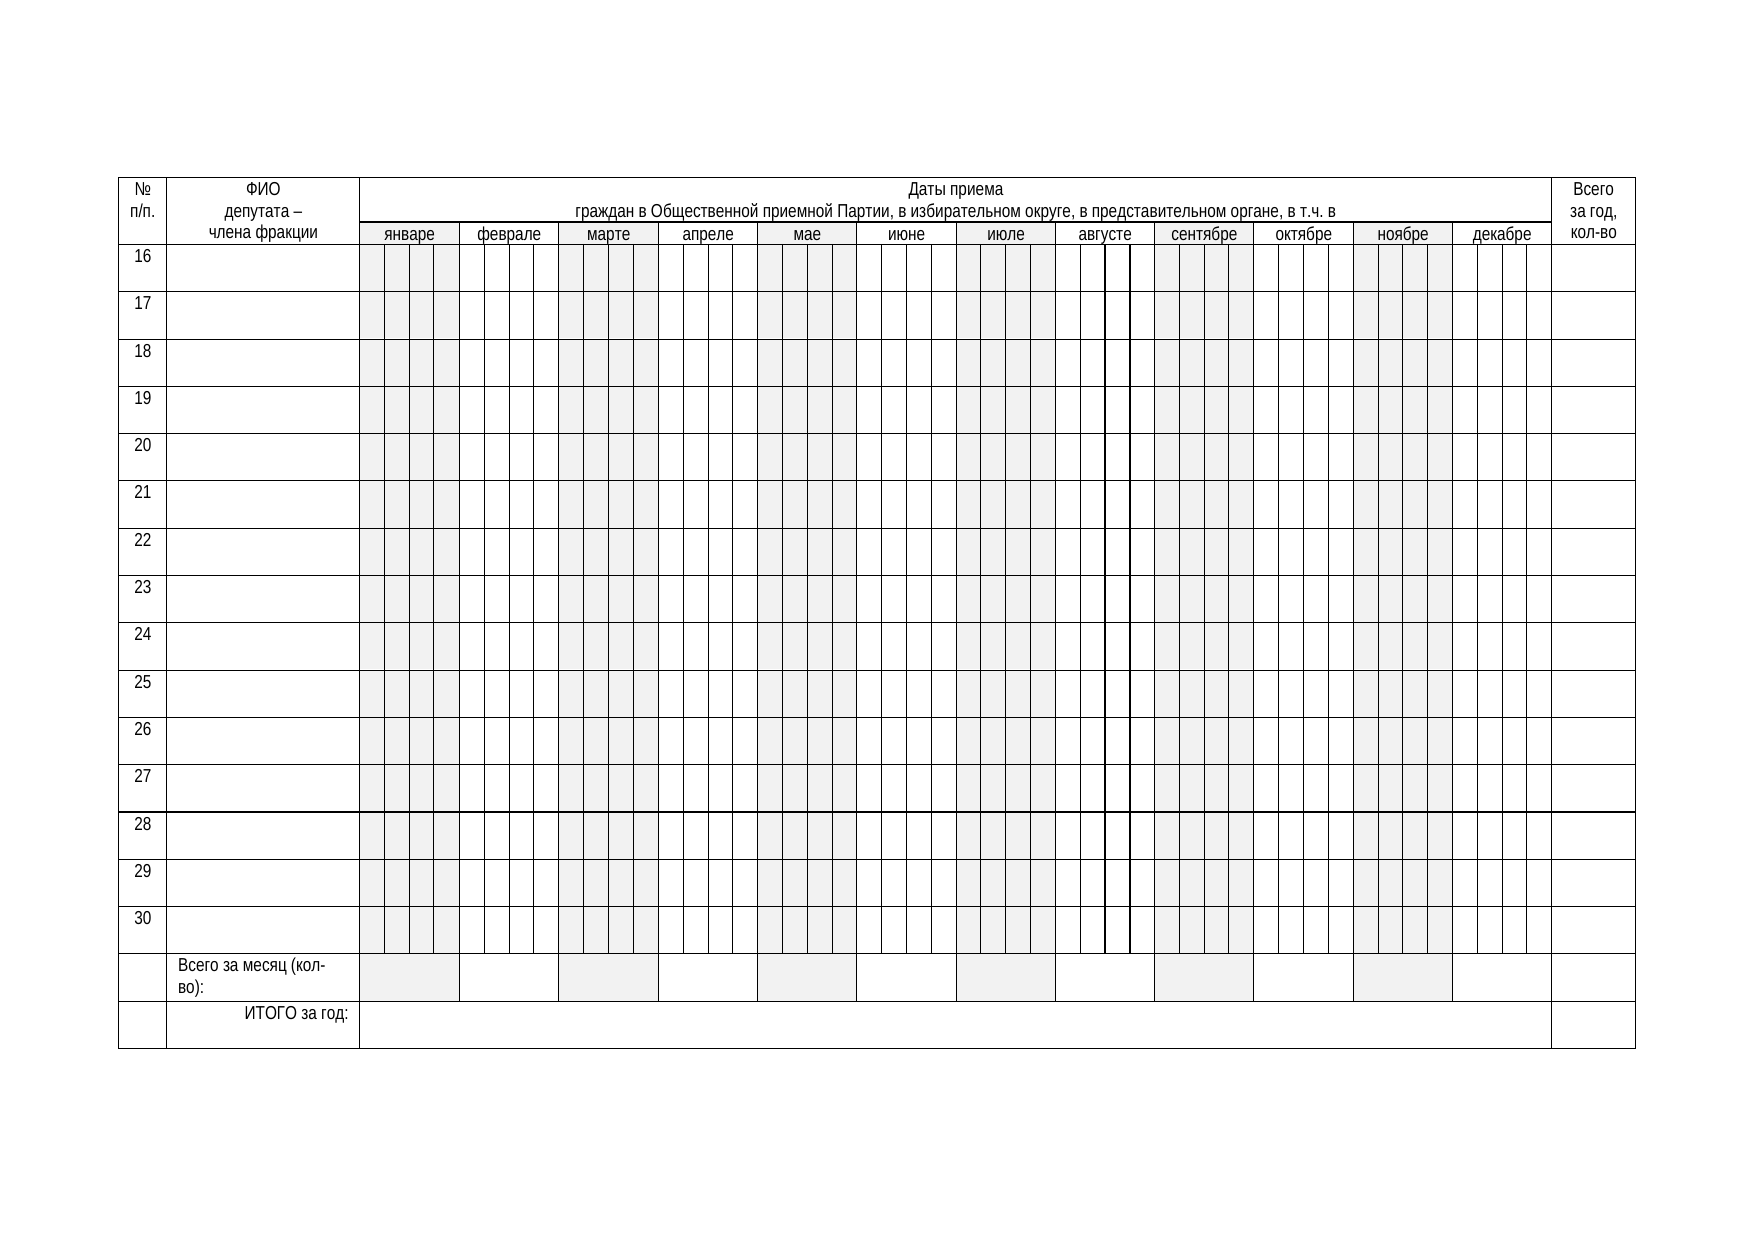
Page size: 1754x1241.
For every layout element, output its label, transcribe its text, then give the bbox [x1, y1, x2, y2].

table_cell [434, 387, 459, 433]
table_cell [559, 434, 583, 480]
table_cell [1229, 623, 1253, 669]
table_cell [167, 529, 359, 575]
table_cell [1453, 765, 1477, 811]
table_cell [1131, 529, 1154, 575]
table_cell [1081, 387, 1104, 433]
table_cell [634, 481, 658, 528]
table_cell мае [758, 223, 856, 244]
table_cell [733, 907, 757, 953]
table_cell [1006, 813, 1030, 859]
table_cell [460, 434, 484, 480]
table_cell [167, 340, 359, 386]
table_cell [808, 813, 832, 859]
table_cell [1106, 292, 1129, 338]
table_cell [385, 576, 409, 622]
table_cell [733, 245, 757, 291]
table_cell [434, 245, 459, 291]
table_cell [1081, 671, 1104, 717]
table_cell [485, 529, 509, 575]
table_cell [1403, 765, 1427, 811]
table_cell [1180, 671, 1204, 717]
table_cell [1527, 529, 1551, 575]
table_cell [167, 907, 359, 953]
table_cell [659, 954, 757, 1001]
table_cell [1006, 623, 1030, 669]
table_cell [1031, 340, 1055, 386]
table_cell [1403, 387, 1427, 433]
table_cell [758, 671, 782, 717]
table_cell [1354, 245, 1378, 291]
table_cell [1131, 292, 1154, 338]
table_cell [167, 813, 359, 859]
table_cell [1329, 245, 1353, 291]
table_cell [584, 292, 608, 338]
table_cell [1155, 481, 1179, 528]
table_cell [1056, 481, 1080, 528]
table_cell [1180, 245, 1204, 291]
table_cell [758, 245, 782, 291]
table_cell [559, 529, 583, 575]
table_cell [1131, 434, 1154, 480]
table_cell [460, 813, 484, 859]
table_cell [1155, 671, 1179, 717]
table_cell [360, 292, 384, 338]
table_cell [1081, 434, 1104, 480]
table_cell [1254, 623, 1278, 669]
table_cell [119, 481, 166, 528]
table_cell феврале [460, 223, 558, 244]
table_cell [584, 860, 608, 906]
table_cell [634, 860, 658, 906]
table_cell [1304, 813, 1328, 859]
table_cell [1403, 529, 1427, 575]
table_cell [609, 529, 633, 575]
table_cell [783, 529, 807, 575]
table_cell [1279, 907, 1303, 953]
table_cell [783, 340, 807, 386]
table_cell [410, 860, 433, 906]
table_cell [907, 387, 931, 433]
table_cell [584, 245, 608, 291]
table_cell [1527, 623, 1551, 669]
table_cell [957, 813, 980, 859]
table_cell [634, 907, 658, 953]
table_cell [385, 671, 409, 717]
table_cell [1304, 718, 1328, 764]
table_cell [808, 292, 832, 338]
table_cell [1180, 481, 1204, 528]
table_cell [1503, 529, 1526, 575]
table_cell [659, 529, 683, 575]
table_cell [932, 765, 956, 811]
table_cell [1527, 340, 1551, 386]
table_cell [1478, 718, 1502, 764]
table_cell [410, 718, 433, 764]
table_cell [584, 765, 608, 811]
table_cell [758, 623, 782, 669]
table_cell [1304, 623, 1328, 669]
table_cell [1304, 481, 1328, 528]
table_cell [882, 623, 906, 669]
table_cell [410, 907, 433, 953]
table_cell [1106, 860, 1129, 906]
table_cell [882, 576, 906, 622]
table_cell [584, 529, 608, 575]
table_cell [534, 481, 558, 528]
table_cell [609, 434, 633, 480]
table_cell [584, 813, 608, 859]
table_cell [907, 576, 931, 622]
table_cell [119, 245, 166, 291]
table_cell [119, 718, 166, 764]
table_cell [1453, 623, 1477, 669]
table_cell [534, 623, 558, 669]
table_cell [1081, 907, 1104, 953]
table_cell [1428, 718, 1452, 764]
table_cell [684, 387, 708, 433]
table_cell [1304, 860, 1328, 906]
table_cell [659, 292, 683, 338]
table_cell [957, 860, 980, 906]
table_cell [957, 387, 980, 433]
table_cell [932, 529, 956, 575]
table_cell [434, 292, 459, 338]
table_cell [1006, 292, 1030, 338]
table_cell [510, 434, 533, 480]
table_cell декабре [1453, 223, 1551, 244]
table_cell ноябре [1354, 223, 1452, 244]
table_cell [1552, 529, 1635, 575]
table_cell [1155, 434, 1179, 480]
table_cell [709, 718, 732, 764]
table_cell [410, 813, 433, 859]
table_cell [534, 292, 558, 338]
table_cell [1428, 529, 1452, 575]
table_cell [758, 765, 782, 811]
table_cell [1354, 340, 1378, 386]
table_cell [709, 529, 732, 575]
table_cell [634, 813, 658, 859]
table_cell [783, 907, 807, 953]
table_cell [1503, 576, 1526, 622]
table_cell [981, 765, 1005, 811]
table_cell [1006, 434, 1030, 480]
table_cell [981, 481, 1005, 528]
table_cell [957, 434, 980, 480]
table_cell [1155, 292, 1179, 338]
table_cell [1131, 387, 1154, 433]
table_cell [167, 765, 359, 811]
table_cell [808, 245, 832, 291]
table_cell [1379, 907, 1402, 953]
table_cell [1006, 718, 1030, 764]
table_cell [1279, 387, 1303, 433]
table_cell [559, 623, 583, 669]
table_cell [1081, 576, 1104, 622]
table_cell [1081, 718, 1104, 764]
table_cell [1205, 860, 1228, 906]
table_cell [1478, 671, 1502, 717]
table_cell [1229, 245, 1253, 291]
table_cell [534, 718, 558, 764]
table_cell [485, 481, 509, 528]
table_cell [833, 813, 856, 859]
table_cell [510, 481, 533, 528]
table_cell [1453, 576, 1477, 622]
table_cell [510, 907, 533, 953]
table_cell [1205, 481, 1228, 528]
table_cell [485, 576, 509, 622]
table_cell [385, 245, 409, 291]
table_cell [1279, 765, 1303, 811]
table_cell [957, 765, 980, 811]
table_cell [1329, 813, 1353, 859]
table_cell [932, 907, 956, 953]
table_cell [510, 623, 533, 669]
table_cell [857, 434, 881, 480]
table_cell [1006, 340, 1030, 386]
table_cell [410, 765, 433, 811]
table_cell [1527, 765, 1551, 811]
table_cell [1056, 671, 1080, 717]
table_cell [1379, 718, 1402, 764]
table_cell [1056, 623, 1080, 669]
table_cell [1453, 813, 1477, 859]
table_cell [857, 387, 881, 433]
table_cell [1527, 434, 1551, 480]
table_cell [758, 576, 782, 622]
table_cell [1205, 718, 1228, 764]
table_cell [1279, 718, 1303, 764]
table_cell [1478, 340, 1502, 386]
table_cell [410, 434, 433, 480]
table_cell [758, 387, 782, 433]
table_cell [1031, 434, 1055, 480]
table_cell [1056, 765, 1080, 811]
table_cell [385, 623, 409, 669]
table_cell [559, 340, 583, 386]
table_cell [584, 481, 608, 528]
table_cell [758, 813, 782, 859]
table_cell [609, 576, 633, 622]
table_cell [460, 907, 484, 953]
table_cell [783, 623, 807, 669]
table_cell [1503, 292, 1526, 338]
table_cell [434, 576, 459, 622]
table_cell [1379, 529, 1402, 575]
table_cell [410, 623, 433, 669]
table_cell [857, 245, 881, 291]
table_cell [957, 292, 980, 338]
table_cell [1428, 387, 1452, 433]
table_cell июне [857, 223, 956, 244]
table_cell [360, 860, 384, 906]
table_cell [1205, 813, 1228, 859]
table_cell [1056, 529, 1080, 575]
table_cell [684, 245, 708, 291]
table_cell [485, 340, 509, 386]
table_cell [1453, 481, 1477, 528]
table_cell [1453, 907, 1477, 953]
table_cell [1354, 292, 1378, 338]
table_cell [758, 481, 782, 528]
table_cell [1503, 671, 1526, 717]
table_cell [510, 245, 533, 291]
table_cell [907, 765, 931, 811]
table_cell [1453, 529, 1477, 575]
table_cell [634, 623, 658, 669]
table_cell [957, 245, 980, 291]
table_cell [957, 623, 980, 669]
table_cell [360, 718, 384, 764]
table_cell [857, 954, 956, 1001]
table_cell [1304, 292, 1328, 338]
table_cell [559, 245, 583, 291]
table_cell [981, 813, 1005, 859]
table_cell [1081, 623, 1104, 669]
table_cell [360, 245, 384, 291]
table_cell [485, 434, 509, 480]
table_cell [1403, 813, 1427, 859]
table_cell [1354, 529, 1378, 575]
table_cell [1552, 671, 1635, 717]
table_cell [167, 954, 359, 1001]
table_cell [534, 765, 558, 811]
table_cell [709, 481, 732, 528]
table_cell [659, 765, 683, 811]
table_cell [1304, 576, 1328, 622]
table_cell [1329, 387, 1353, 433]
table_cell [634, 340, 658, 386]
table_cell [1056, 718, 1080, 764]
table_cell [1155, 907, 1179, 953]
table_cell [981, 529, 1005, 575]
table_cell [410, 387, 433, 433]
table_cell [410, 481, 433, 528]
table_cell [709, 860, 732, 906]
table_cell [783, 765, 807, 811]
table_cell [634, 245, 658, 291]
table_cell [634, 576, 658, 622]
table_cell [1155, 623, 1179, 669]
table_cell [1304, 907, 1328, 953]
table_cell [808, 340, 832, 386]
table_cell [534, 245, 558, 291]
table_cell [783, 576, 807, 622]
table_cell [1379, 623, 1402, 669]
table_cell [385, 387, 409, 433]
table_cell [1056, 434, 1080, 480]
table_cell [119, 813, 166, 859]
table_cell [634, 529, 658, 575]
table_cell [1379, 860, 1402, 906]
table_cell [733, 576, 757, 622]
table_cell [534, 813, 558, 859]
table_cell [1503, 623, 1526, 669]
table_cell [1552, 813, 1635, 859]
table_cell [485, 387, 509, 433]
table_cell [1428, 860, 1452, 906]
table_cell октябре [1254, 223, 1353, 244]
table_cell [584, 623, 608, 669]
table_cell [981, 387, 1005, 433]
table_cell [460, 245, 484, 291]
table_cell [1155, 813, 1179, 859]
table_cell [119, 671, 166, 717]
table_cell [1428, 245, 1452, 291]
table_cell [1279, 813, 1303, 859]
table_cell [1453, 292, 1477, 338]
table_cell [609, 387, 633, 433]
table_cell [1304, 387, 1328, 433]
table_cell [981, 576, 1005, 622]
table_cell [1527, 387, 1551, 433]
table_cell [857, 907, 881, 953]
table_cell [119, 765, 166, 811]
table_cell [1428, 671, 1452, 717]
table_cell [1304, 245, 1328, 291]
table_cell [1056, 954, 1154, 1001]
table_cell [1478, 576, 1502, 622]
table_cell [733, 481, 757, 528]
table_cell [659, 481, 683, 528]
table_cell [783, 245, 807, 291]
table_cell апреле [659, 223, 757, 244]
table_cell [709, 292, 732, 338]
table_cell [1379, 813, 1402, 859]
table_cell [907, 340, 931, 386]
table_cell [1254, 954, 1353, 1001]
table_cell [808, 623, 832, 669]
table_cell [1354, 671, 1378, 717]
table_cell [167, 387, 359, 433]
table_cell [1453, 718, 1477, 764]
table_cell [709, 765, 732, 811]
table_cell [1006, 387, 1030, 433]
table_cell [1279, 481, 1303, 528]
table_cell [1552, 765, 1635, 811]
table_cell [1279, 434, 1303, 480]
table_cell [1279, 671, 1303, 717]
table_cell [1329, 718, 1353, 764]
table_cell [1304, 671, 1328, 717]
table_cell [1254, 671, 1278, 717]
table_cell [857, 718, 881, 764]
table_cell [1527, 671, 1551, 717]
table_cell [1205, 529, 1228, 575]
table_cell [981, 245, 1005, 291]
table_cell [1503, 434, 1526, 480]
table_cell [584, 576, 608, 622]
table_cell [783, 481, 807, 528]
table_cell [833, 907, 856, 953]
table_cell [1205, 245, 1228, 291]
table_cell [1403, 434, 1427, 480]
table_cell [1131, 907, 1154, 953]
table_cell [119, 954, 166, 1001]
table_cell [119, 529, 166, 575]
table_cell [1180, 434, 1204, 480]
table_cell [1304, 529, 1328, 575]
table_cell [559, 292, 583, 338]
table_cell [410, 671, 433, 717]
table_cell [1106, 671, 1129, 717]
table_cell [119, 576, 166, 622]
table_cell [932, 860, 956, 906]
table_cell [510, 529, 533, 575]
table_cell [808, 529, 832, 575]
table_header Даты приема граждан в Общественной приемной Партии, в избирательном округе, в представительном органе, в т.ч. в [360, 178, 1551, 221]
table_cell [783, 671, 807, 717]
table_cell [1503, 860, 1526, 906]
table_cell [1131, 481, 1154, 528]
table_cell августе [1056, 223, 1154, 244]
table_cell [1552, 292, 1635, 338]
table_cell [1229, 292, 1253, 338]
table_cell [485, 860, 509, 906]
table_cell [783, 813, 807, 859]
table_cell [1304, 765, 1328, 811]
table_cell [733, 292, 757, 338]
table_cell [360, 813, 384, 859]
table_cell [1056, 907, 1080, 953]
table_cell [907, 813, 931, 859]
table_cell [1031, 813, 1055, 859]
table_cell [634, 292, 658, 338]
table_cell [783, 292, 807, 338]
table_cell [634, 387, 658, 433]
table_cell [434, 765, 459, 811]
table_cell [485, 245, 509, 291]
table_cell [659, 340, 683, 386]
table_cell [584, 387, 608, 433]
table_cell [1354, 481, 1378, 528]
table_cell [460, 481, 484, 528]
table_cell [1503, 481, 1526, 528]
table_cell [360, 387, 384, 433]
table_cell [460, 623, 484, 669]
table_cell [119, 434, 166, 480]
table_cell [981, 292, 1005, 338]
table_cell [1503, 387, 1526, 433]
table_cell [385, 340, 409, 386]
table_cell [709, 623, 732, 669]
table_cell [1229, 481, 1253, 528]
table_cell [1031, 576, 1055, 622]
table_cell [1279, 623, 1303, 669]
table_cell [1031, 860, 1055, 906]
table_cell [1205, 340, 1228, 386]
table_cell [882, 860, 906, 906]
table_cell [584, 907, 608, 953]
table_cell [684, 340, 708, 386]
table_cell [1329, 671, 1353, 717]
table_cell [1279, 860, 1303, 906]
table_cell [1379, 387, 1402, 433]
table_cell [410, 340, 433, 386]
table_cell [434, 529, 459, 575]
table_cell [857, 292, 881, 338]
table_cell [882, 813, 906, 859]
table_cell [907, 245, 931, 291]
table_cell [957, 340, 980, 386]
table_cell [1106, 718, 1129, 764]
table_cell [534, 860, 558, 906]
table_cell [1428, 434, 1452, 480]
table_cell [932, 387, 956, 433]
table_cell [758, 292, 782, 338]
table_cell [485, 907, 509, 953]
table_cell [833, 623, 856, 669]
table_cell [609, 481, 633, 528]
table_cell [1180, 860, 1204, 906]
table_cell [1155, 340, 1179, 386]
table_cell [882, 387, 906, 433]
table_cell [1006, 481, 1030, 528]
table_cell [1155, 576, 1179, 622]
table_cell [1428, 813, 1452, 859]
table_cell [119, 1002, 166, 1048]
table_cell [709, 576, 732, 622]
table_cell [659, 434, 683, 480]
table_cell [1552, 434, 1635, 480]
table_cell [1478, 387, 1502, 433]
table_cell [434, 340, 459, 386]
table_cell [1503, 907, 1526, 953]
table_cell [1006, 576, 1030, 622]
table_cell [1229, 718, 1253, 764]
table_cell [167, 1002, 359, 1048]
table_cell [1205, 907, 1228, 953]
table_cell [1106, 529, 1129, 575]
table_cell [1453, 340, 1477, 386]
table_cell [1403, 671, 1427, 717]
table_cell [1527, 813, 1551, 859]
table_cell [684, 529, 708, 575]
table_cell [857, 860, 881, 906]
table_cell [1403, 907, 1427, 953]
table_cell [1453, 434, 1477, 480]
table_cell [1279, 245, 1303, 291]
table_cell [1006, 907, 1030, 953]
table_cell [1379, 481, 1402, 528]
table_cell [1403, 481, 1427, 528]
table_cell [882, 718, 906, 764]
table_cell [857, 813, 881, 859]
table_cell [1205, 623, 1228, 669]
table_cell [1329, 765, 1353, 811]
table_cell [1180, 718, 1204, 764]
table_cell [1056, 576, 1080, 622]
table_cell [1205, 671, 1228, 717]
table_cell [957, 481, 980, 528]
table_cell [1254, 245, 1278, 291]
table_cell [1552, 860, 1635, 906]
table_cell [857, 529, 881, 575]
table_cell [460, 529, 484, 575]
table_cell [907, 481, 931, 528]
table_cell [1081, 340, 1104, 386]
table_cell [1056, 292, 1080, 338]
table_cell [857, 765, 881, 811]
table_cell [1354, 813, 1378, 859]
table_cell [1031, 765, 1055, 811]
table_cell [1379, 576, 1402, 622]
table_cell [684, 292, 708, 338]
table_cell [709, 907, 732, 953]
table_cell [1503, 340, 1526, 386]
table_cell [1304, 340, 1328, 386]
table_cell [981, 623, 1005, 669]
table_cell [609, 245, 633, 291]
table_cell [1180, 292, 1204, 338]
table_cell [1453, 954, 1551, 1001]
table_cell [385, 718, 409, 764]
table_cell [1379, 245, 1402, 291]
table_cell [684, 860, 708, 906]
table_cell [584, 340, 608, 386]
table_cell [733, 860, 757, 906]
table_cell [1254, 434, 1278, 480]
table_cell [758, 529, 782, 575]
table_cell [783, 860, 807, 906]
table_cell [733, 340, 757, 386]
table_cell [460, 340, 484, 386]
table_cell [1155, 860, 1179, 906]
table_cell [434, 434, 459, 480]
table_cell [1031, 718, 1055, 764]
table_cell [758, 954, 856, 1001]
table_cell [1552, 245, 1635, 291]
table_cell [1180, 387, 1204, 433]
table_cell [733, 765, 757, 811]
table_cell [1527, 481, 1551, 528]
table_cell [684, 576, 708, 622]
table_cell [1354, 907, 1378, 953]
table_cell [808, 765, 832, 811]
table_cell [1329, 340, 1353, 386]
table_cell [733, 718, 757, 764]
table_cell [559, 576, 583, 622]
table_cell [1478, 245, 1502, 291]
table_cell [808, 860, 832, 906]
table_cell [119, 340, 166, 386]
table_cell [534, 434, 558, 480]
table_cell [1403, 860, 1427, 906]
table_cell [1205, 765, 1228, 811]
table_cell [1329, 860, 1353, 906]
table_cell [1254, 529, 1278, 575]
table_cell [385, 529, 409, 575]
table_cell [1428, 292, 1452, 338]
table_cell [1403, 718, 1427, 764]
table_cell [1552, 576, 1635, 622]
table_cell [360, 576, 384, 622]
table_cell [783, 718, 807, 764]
table_header ФИО депутата – члена фракции [167, 178, 359, 244]
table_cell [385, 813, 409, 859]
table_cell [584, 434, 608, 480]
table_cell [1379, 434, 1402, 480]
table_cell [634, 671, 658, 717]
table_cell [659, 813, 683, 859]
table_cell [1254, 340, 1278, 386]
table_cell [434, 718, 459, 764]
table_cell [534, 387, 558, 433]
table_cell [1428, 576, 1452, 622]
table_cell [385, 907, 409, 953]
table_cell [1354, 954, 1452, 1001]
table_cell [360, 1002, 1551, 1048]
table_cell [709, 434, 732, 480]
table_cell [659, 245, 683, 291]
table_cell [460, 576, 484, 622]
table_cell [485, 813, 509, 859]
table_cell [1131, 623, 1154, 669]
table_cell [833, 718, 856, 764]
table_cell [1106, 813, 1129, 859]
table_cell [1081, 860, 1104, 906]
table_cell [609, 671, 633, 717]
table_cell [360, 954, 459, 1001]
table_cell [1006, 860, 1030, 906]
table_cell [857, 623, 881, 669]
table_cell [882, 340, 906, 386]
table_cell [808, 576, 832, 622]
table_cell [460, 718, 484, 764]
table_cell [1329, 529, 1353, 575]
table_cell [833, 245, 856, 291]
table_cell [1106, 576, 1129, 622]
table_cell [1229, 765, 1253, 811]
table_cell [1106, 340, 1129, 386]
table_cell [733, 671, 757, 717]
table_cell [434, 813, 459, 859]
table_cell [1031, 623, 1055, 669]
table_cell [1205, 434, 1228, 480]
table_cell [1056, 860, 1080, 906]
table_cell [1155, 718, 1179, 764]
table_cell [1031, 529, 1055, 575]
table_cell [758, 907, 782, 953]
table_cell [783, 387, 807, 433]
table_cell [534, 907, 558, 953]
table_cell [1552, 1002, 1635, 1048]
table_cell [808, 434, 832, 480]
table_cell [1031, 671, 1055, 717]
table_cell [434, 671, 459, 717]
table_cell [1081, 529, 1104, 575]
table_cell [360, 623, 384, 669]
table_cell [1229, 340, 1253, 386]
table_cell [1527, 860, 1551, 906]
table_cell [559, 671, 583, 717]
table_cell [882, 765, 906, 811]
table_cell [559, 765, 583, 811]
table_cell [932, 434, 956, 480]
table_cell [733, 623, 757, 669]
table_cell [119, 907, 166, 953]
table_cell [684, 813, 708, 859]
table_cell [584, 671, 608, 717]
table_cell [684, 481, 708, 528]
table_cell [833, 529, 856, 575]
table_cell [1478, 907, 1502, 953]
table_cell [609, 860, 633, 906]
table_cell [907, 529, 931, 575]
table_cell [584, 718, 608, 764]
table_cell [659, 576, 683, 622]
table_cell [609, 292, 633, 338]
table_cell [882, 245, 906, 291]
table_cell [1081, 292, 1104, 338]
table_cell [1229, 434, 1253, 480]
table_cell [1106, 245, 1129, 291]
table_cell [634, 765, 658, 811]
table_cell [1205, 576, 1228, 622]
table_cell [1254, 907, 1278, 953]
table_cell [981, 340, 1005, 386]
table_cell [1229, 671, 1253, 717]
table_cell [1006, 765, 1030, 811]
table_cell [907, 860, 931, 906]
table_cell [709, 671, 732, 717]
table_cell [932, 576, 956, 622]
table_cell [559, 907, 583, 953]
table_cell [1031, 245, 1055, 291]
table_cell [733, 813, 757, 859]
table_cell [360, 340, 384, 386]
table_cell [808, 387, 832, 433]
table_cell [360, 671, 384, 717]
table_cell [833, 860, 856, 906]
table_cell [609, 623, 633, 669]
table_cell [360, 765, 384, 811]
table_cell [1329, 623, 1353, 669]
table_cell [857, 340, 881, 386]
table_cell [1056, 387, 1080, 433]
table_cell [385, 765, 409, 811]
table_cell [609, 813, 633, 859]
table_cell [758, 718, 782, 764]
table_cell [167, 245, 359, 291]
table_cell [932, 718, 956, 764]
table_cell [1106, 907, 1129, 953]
table_cell январе [360, 223, 459, 244]
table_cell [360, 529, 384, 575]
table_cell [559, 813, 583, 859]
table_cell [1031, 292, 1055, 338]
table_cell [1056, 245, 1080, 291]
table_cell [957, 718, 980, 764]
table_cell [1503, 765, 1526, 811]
table_header Всего за год, кол-во [1552, 178, 1635, 244]
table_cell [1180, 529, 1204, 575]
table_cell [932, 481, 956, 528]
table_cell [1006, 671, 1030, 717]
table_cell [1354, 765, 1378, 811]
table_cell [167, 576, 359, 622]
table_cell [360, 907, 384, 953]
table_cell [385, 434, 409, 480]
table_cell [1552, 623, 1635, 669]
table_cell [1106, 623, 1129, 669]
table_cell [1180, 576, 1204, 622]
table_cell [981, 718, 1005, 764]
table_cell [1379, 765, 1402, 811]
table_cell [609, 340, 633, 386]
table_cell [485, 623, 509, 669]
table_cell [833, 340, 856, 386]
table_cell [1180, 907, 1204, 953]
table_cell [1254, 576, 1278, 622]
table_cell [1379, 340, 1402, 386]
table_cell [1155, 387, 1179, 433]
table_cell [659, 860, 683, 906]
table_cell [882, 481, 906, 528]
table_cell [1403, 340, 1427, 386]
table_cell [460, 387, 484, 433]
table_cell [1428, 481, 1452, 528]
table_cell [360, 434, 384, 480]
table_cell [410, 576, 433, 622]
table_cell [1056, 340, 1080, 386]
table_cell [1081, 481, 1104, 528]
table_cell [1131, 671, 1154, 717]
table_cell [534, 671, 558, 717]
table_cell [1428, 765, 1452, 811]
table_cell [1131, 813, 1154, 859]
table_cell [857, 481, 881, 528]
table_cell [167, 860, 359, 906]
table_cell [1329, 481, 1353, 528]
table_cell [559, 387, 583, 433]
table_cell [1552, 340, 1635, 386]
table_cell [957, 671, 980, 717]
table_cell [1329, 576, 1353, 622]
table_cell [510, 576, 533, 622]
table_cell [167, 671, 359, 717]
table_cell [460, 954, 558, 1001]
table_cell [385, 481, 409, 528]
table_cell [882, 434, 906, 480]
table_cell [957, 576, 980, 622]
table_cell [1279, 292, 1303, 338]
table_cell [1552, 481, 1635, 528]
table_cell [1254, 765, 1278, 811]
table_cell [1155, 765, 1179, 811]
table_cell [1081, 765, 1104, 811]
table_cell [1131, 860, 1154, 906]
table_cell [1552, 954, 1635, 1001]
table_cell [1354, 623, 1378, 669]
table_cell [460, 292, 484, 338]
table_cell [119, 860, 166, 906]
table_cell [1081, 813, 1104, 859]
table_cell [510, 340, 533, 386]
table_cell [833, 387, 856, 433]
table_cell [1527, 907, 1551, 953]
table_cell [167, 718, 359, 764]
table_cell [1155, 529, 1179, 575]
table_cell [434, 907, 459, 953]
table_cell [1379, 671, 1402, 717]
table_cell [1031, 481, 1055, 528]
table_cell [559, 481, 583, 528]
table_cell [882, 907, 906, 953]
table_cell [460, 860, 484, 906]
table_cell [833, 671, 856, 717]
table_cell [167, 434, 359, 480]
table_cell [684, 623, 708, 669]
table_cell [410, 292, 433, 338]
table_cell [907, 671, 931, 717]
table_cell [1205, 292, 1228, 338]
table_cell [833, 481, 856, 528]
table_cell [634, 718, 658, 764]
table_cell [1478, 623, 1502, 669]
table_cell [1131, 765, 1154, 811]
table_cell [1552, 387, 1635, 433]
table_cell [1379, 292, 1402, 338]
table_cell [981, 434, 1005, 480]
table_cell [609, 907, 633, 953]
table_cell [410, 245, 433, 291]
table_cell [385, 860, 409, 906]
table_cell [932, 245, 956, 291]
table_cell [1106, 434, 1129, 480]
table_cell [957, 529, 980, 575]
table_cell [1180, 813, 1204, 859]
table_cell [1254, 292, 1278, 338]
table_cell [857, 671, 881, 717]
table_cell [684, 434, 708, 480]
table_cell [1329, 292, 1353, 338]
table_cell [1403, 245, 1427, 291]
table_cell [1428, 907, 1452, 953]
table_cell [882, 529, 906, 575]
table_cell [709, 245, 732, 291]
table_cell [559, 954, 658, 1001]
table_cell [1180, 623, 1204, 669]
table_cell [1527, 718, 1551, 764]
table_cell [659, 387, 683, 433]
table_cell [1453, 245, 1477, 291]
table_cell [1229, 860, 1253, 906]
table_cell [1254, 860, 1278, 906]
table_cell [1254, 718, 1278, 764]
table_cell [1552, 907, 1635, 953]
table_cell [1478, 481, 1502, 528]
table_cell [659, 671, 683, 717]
table_cell марте [559, 223, 658, 244]
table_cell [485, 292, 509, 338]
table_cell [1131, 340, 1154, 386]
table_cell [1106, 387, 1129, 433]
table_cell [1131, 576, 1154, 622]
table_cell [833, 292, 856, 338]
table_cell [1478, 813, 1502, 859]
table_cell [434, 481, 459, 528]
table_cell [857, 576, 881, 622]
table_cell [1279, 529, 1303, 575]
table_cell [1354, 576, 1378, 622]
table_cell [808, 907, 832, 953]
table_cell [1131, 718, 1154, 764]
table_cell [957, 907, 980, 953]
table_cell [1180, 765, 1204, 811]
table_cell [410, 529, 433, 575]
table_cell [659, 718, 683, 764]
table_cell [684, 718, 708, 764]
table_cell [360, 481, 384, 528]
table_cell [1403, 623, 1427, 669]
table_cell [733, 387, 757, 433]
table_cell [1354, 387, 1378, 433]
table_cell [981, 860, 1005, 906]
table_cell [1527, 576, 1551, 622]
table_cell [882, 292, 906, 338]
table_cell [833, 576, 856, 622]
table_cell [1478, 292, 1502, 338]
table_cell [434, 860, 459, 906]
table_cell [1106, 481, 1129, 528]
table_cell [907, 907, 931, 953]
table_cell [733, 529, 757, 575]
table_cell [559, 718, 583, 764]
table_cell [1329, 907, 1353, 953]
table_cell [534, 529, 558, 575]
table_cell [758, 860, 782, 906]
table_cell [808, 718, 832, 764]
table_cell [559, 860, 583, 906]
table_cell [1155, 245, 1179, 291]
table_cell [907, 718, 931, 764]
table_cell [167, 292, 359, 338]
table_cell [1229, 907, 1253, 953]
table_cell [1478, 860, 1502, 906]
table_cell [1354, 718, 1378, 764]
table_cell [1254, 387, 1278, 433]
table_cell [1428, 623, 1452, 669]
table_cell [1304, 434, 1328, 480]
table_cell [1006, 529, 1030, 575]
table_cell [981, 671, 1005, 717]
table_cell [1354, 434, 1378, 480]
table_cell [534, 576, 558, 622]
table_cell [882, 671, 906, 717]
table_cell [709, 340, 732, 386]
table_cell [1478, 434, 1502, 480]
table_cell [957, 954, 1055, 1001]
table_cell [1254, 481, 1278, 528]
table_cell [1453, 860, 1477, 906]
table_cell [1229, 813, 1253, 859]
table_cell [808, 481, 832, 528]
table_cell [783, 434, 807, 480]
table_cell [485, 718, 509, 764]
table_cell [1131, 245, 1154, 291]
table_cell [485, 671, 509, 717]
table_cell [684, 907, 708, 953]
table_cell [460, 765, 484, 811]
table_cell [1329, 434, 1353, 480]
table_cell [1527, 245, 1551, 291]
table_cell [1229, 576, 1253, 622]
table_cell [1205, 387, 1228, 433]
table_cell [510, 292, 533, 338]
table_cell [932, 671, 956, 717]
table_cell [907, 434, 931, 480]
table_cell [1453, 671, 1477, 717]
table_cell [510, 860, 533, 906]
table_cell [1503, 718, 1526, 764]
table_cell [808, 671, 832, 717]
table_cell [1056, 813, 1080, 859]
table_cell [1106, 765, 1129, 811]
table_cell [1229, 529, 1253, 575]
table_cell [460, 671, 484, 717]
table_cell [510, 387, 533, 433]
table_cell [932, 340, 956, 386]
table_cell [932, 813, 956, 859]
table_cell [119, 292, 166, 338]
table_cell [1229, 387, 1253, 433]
table_cell сентябре [1155, 223, 1253, 244]
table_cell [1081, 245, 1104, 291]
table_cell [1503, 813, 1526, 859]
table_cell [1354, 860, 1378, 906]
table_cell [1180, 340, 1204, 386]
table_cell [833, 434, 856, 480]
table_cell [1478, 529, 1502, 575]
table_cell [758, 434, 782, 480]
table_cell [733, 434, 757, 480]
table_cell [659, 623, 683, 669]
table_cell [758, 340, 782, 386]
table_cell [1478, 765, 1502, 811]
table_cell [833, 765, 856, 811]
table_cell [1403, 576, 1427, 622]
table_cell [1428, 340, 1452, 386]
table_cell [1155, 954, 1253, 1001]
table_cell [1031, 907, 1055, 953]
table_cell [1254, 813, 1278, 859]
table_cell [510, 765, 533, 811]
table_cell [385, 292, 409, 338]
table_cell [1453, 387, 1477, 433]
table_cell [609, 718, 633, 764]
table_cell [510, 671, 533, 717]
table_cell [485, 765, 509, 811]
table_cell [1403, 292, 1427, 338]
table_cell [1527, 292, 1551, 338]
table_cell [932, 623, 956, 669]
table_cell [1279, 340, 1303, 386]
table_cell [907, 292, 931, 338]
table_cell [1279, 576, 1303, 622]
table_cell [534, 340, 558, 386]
table_cell июле [957, 223, 1055, 244]
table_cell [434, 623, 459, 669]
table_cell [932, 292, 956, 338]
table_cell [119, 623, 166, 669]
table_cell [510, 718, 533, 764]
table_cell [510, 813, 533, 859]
table_header № п/п. [119, 178, 166, 244]
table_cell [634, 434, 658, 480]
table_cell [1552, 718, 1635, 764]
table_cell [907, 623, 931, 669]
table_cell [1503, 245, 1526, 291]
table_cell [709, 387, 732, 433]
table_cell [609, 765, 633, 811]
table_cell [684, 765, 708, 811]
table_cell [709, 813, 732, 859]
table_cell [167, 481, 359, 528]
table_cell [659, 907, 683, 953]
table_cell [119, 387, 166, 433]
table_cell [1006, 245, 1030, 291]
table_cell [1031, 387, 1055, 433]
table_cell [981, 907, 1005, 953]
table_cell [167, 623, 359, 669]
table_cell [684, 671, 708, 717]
